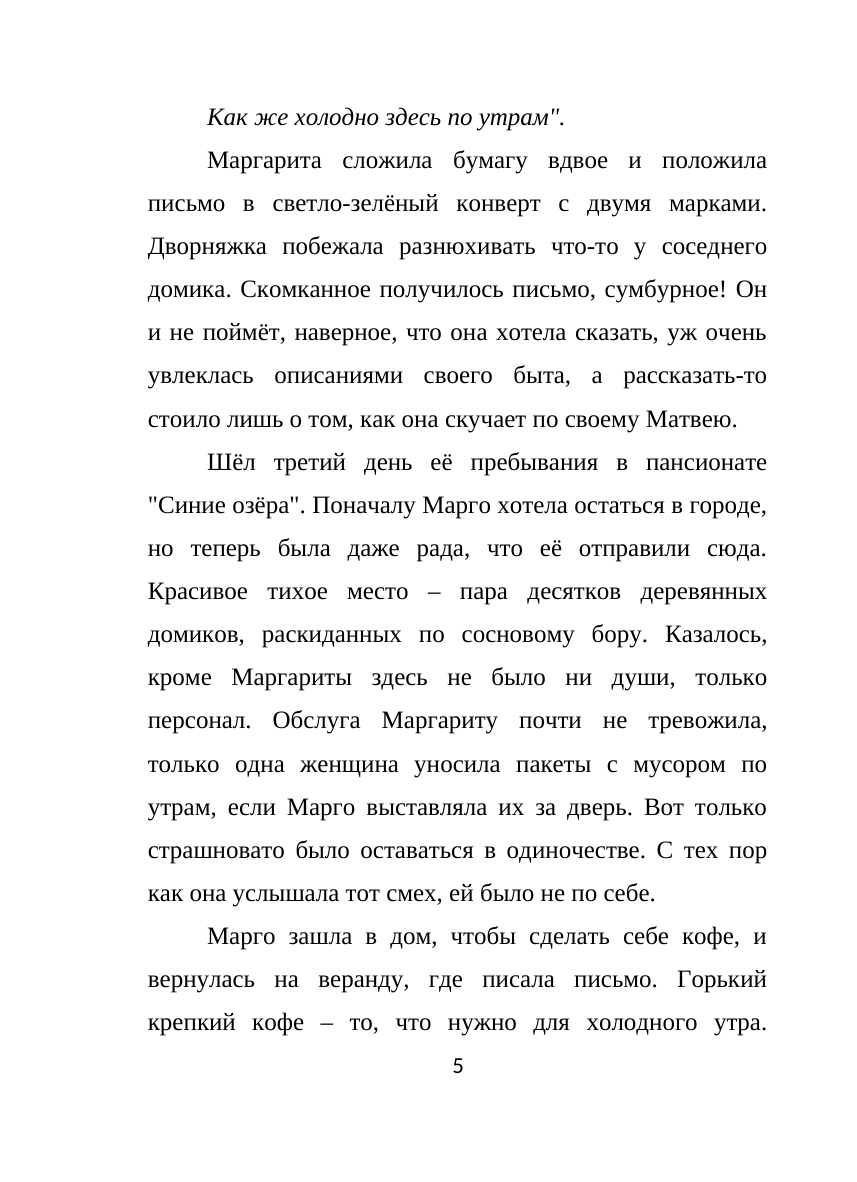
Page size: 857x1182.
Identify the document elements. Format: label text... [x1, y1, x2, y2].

text Шёл третий день её пребывания в пансионате "Синие озёра". Поначалу Марго хотела остаться в городе, но теперь была даже рада, что её отправили сюда. Красивое тихое место – пара десятков деревянных домиков, раскиданных по сосновому бору. Казалось, кроме Маргариты здесь не было ни души, только персонал. Обслуга Маргариту почти не тревожила, только одна женщина уносила пакеты с мусором по утрам, если Марго выставляла их за дверь. Вот только страшновато было оставаться в одиночестве. С тех пор как она услышала тот смех, ей было не по себе. [148, 447, 768, 907]
text Как же холодно здесь по утрам". [148, 102, 768, 131]
text Маргарита сложила бумагу вдвое и положила письмо в светло-зелёный конверт с двумя марками. Дворняжка побежала разнюхивать что-то у соседнего домика. Скомканное получилось письмо, сумбурное! Он и не поймёт, наверное, что она хотела сказать, уж очень увлеклась описаниями своего быта, а рассказать-то стоило лишь о том, как она скучает по своему Матвею. [148, 145, 768, 432]
